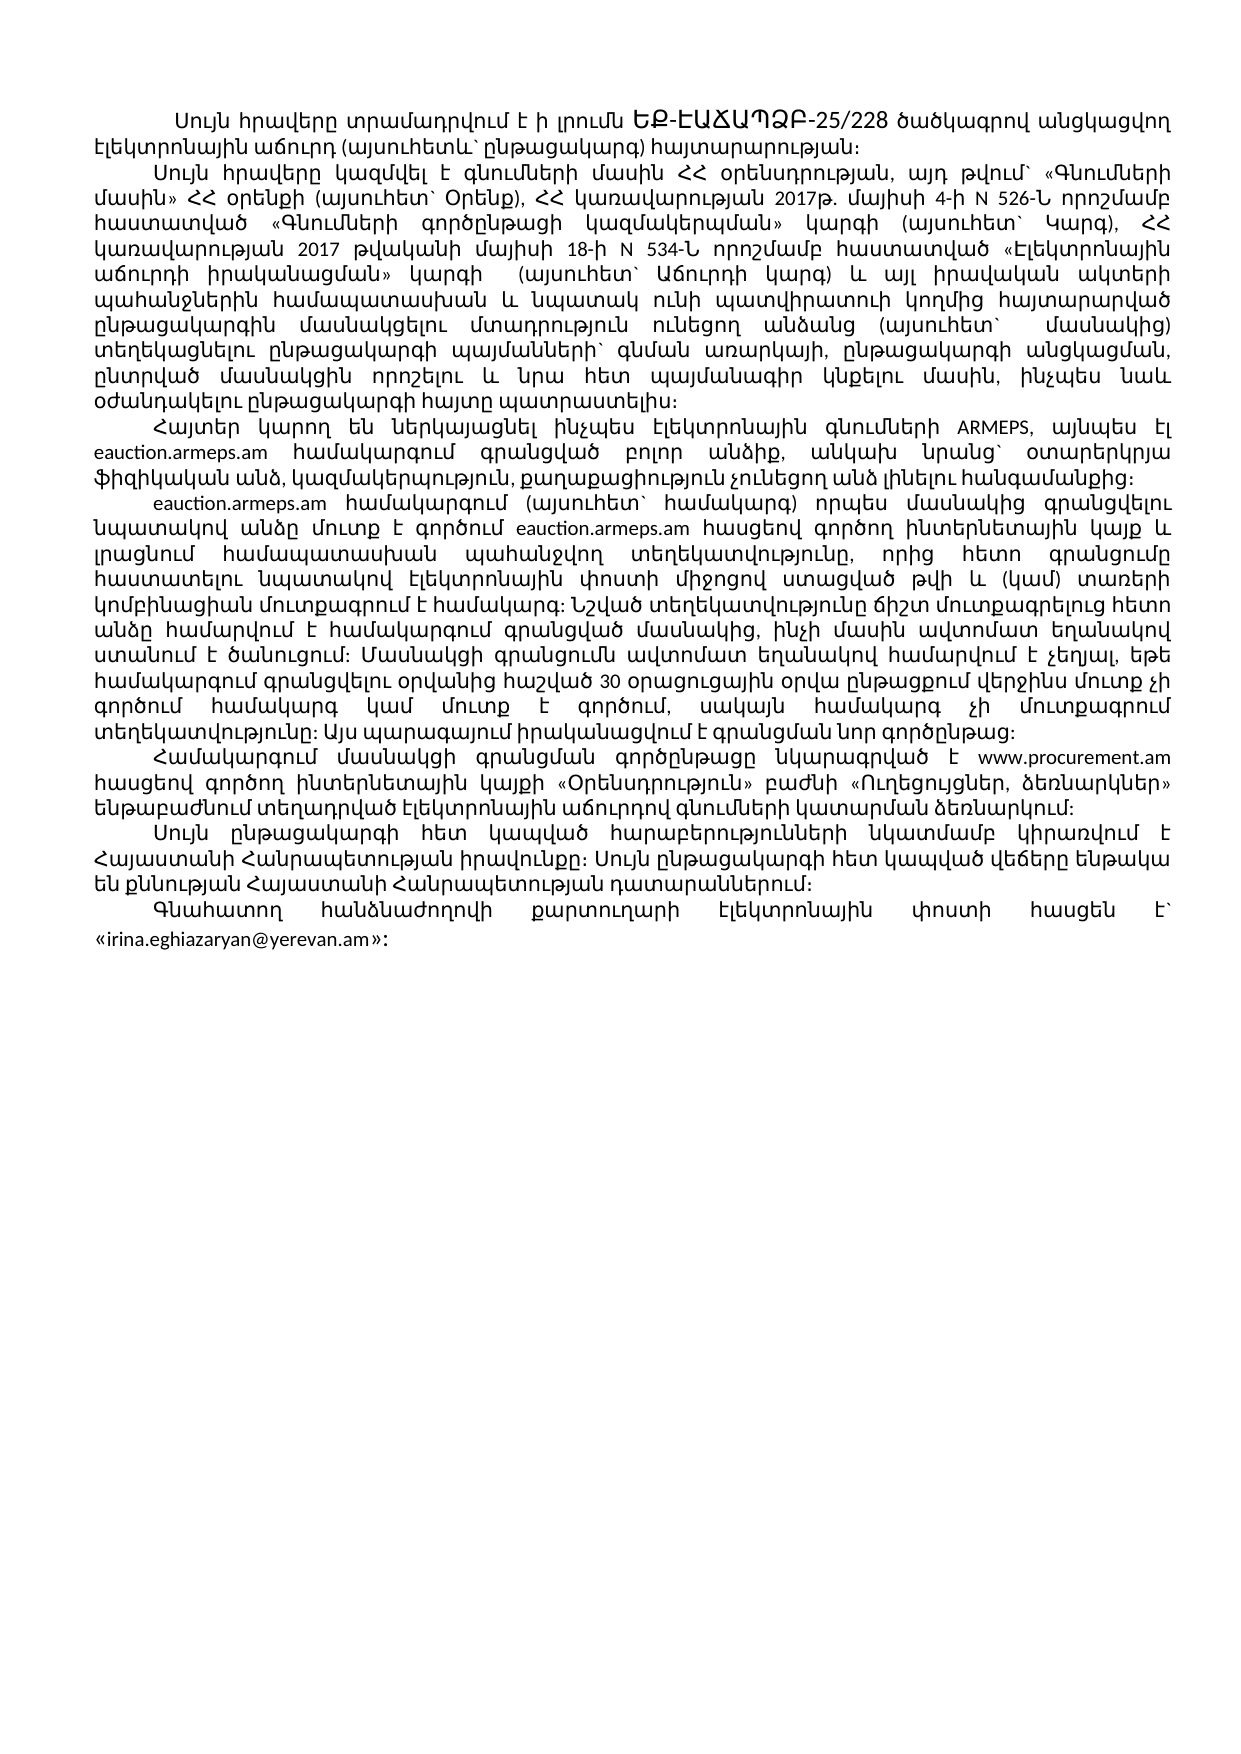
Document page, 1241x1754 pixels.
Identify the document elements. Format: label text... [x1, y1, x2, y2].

text Սույն հրավերը կազմվել է գնումների մասին ՀՀ օրենսդրության, այդ թվում` «Գնումների մասին» ՀՀ օրենքի (այսուհետ` Օրենք), ՀՀ կառավարության 2017թ. մայիսի 4-ի N 526-Ն որոշմամբ հաստատված «Գնումների գործընթացի կազմակերպման» կարգի (այսուհետ` Կարգ), ՀՀ կառավարության 2017 թվականի մայիսի 18-ի N 534-Ն որոշմամբ հաստատված «Էլեկտրոնային աճուրդի իրականացման» կարգի (այսուհետ` Աճուրդի կարգ) և այլ իրավական ակտերի պահանջներին համապատասխան և նպատակ ունի պատվիրատուի կողմից հայտարարված ընթացակարգին մասնակցելու մտադրություն ունեցող անձանց (այսուհետ` մասնակից) տեղեկացնելու ընթացակարգի պայմանների` գնման առարկայի, ընթացակարգի անցկացման, ընտրված մասնակցին որոշելու և նրա հետ պայմանագիր կնքելու մասին, ինչպես նաև օժանդակելու ընթացակարգի հայտը պատրաստելիս։ [94, 160, 1171, 414]
text eauction.armeps.am համակարգում (այսուհետ` համակարգ) որպես մասնակից գրանցվելու նպատակով անձը մուտք է գործում eauction.armeps.am հասցեով գործող ինտերնետային կայք և լրացնում համապատասխան պահանջվող տեղեկատվությունը, որից հետո գրանցումը հաստատելու նպատակով էլեկտրոնային փոստի միջոցով ստացված թվի և (կամ) տառերի կոմբինացիան մուտքագրում է համակարգ: Նշված տեղեկատվությունը ճիշտ մուտքագրելուց հետո անձը համարվում է համակարգում գրանցված մասնակից, ինչի մասին ավտոմատ եղանակով ստանում է ծանուցում: Մասնակցի գրանցումն ավտոմատ եղանակով համարվում է չեղյալ, եթե համակարգում գրանցվելու օրվանից հաշված 30 օրացուցային օրվա ընթացքում վերջինս մուտք չի գործում համակարգ կամ մուտք է գործում, սակայն համակարգ չի մուտքագրում տեղեկատվությունը: Այս պարագայում իրականացվում է գրանցման նոր գործընթաց: [94, 490, 1171, 744]
text Սույն ընթացակարգի հետ կապված հարաբերությունների նկատմամբ կիրառվում է Հայաստանի Հանրապետության իրավունքը։ Սույն ընթացակարգի հետ կապված վեճերը ենթակա են քննության Հայաստանի Հանրապետության դատարաններում։ [94, 821, 1171, 897]
text Հայտեր կարող են ներկայացնել ինչպես էլեկտրոնային գնումների ARMEPS, այնպես էլ eauction.armeps.am համակարգում գրանցված բոլոր անձիք, անկախ նրանց` օտարերկրյա ֆիզիկական անձ, կազմակերպություն, քաղաքացիություն չունեցող անձ լինելու հանգամանքից։ [94, 414, 1171, 490]
text Սույն հրավերը տրամադրվում է ի լրումն ԵՔ-ԷԱՃԱՊՁԲ-25/228 ծածկագրով անցկացվող էլեկտրոնային աճուրդ (այսուհետև` ընթացակարգ) հայտարարության։ [94, 104, 1171, 160]
text Գնահատող հանձնաժողովի քարտուղարի էլեկտրոնային փոստի հասցեն է` «irina.eghiazaryan@yerevan.am»: [94, 897, 1171, 953]
text Համակարգում մասնակցի գրանցման գործընթացը նկարագրված է www.procurement.am հասցեով գործող ինտերնետային կայքի «Օրենսդրություն» բաժնի «Ուղեցույցներ, ձեռնարկներ» ենթաբաժնում տեղադրված էլեկտրոնային աճուրդով գնումների կատարման ձեռնարկում: [94, 744, 1171, 821]
